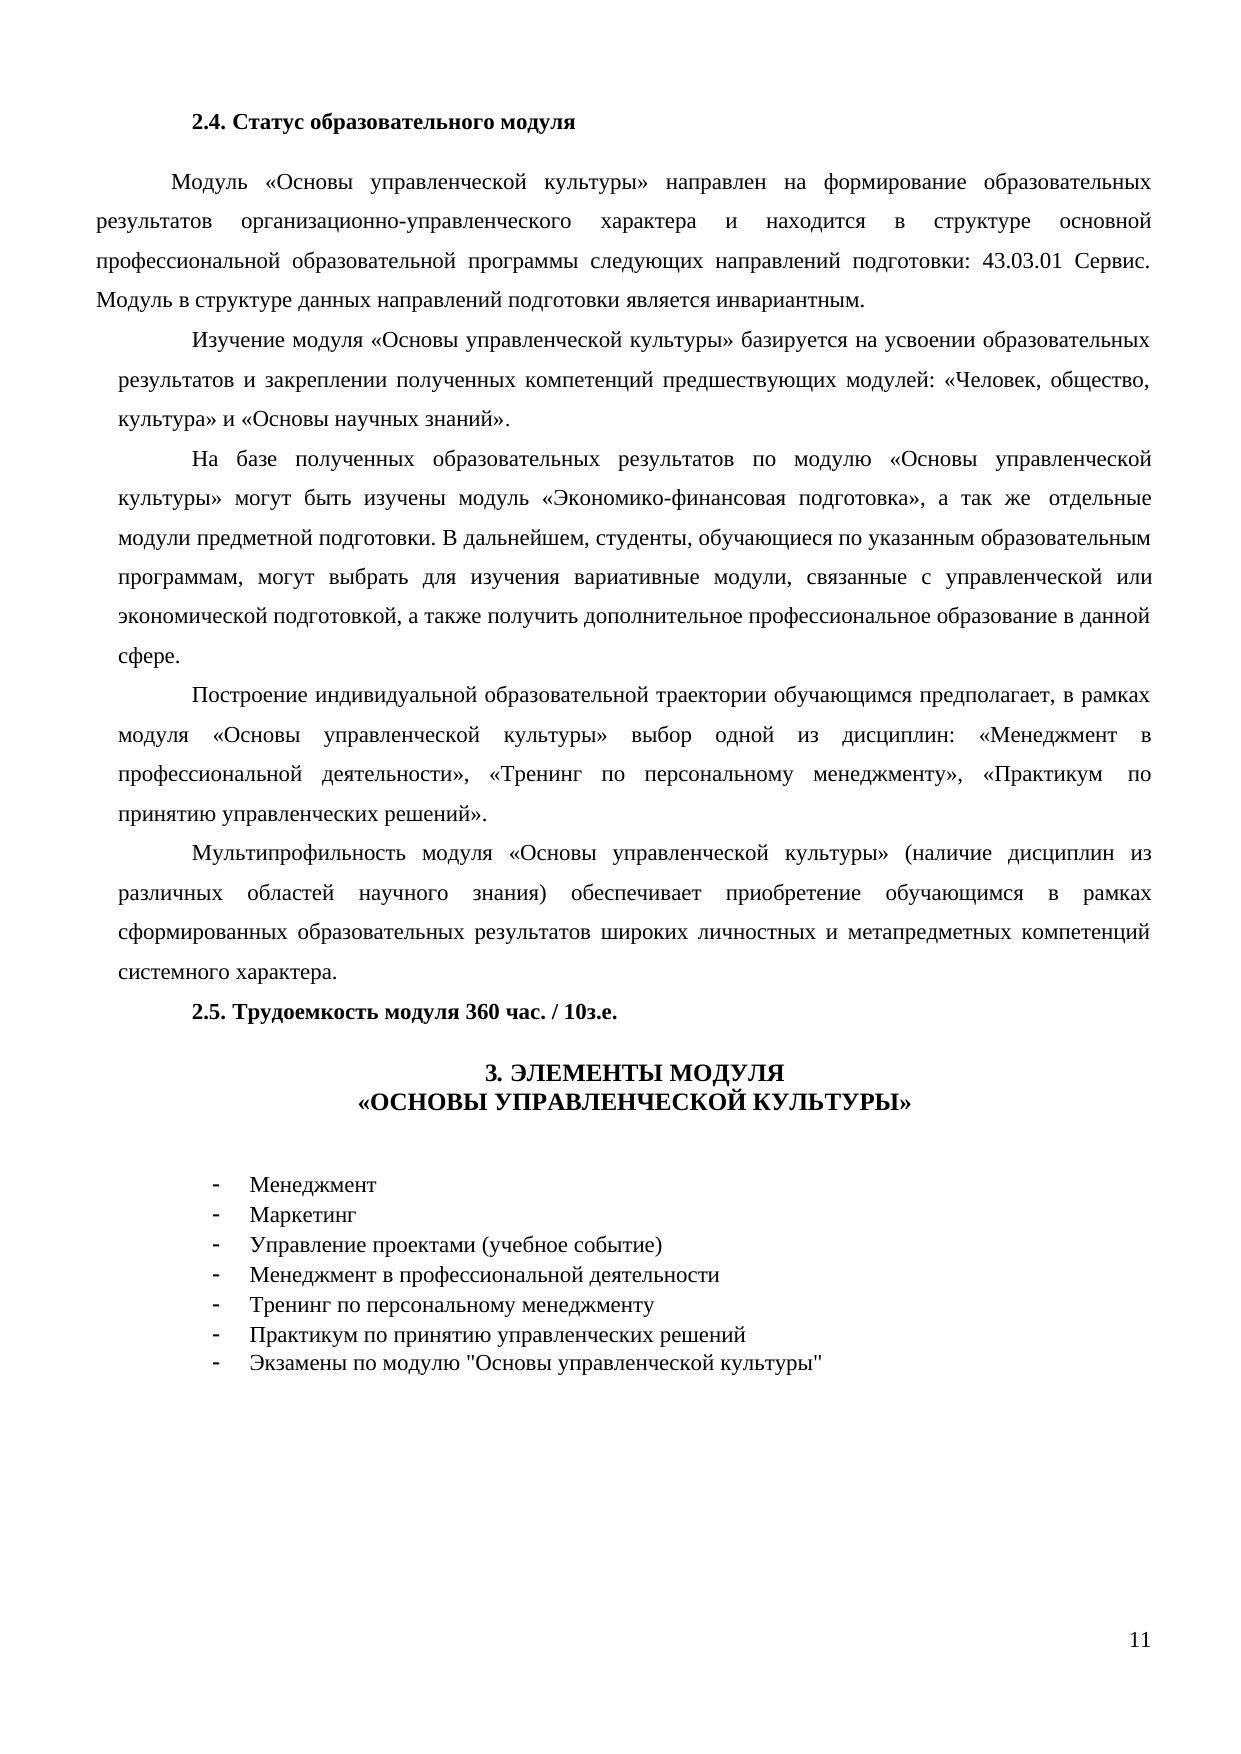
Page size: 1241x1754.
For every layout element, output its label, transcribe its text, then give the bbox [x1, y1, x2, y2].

subtitle ЭЛЕМЕНТЫ МОДУЛЯ [485, 1058, 1176, 1087]
table_header Менеджмент [191, 1171, 843, 1200]
list Трудоемкость модуля 360 час. / 10з.е. [192, 998, 1176, 1024]
table_cell Управление проектами (учебное событие) [191, 1230, 843, 1260]
table_cell Маркетинг [191, 1200, 843, 1230]
table_cell Тренинг по персональному менеджменту [191, 1290, 843, 1320]
text На базе полученных образовательных результатов по модулю «Основы управленческой культуры» могут быть изучены модуль «Экономико-финансовая подготовка», а так же отдельные модули предметной подготовки. В дальнейшем, студенты, обучающиеся по указанным образовательным программам, могут выбрать для изучения вариативные модули, связанные с управленческой или экономической подготовкой, а также получить дополнительное профессиональное образование в данной сфере. [118, 445, 1152, 668]
text Модуль «Основы управленческой культуры» направлен на формирование образовательных результатов организационно-управленческого характера и находится в структуре основной профессиональной образовательной программы следующих направлений подготовки: 43.03.01 Сервис. Модуль в структуре данных направлений подготовки является инвариантным. [96, 168, 1152, 313]
text Изучение модуля «Основы управленческой культуры» базируется на усвоении образовательных результатов и закреплении полученных компетенций предшествующих модулей: «Человек, общество, культура» и «Основы научных знаний». [118, 326, 1152, 432]
text «ОСНОВЫ УПРАВЛЕНЧЕСКОЙ КУЛЬТУРЫ» [357, 1087, 1176, 1116]
text Мультипрофильность модуля «Основы управленческой культуры» (наличие дисциплин из различных областей научного знания) обеспечивает приобретение обучающимся в рамках сформированных образовательных результатов широких личностных и метапредметных компетенций системного характера. [118, 839, 1152, 984]
table_cell Практикум по принятию управленческих решений Экзамены по модулю "Основы управленческой культуры" [191, 1320, 843, 1379]
text Построение индивидуальной образовательной траектории обучающимся предполагает, в рамках модуля «Основы управленческой культуры» выбор одной из дисциплин: «Менеджмент в профессиональной деятельности», «Тренинг по персональному менеджменту», «Практикум по принятию управленческих решений». [118, 682, 1152, 826]
list Статус образовательного модуля [192, 108, 1176, 135]
table_cell Менеджмент в профессиональной деятельности [191, 1260, 843, 1290]
